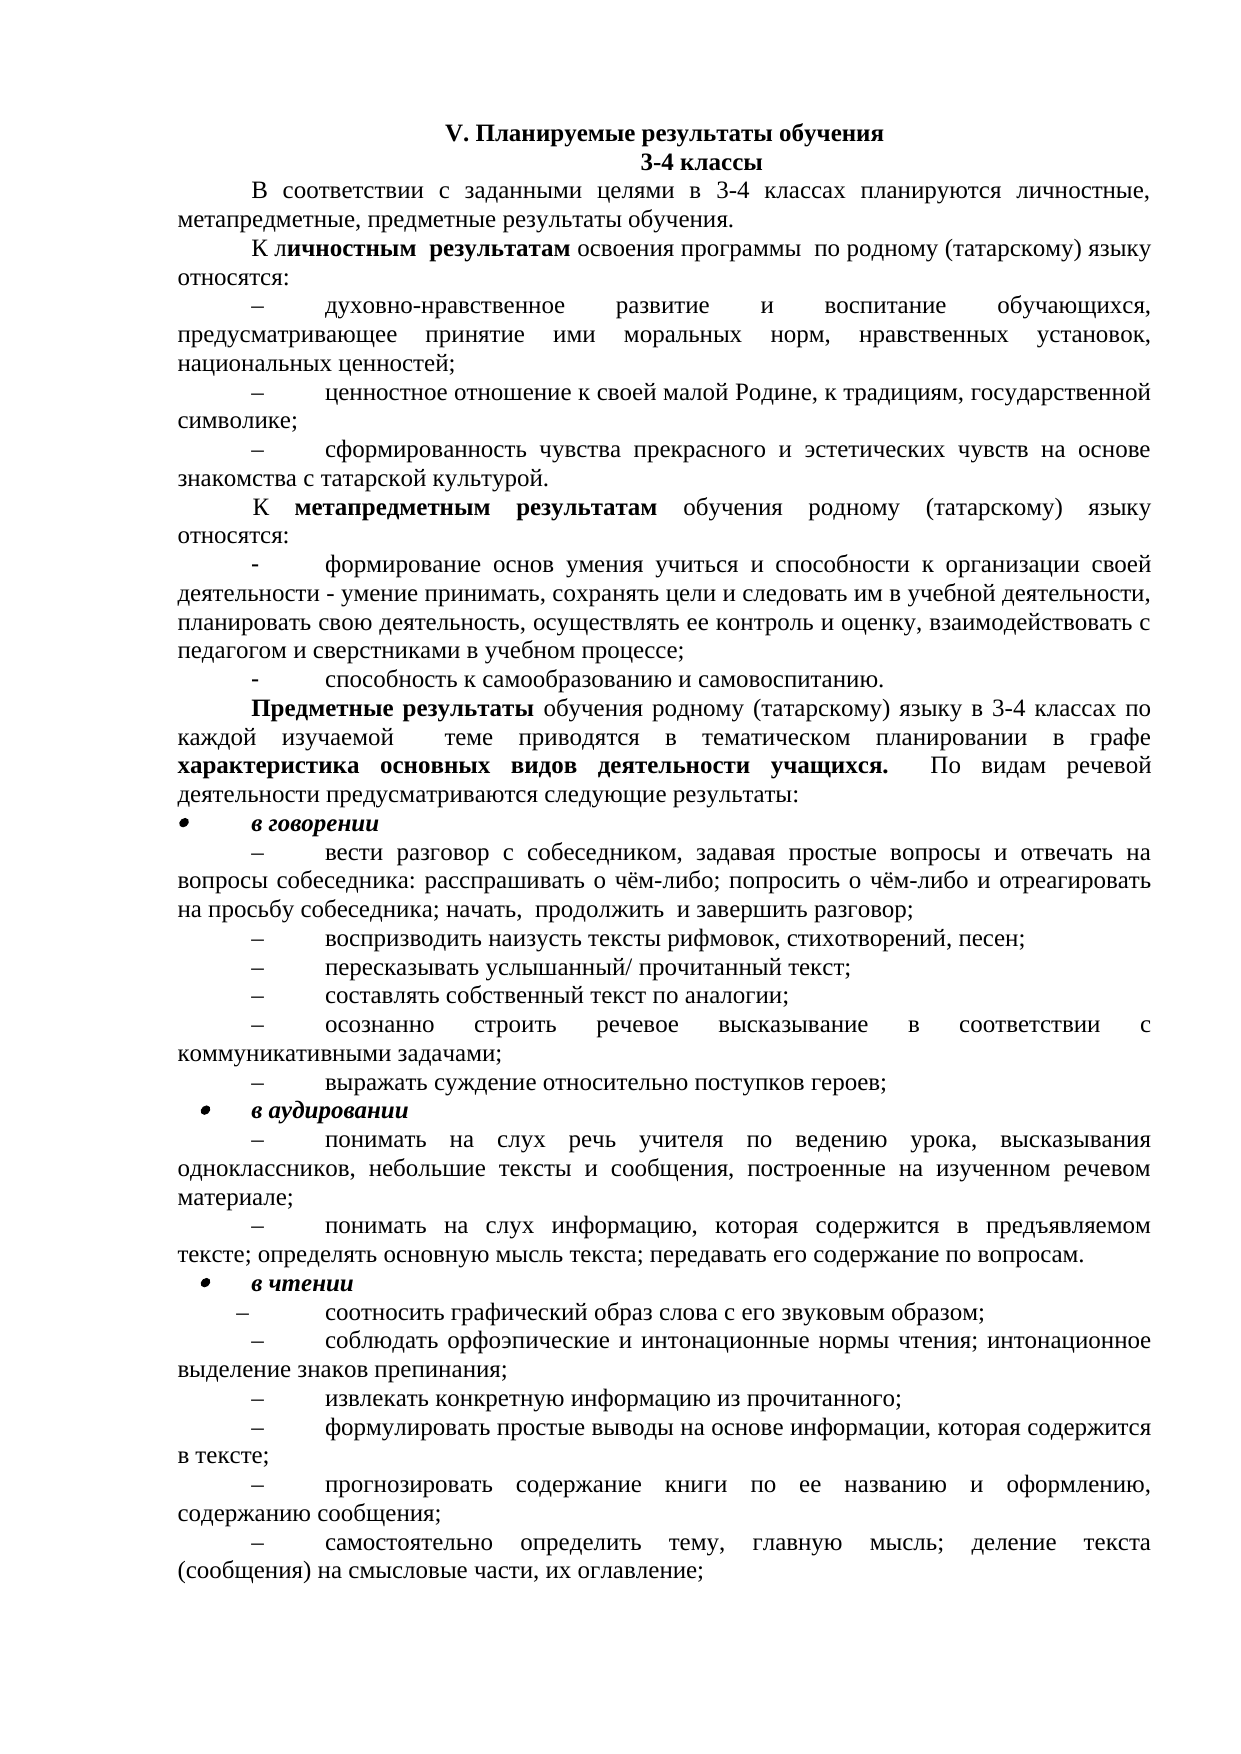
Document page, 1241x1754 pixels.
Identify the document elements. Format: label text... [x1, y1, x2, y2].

text – соотносить графический образ слова с его звуковым образом; [199, 1297, 1152, 1326]
list осознанно строить речевое высказывание в соответствии с коммуникативными задачами; [177, 1009, 1152, 1067]
text К метапредметным результатам обучения родному (татарскому) языку относятся: [177, 492, 1152, 549]
text Предметные результаты обучения родному (татарскому) языку в 3-4 классах по каждой изучаемой теме приводятся в тематическом планировании в графе характеристика основных видов деятельности учащихся. По видам речевой деятельности предусматриваются следующие результаты: [177, 693, 1152, 808]
list в говорении [177, 808, 1152, 837]
list пересказывать услышанный/ прочитанный текст; [177, 952, 1152, 981]
list сформированность чувства прекрасного и эстетических чувств на основе знакомства с татарской культурой. [177, 434, 1152, 492]
list составлять собственный текст по аналогии; [177, 981, 1152, 1009]
list прогнозировать содержание книги по ее названию и оформлению, содержанию сообщения; [177, 1469, 1152, 1527]
list в аудировании [177, 1096, 1152, 1124]
list способность к самообразованию и самовоспитанию. [177, 664, 1152, 693]
text В соответствии с заданными целями в 3-4 классах планируются личностные, метапредметные, предметные результаты обучения. [177, 176, 1152, 233]
list формирование основ умения учиться и способности к организации своей деятельности - умение принимать, сохранять цели и следовать им в учебной деятельности, планировать свою деятельность, осуществлять ее контроль и оценку, взаимодействовать с педагогом и сверстниками в учебном процессе; [177, 549, 1152, 664]
list самостоятельно определить тему, главную мысль; деление текста (сообщения) на смысловые части, их оглавление; [177, 1527, 1152, 1584]
list выражать суждение относительно поступков героев; [177, 1067, 1152, 1096]
list формулировать простые выводы на основе информации, которая содержится в тексте; [177, 1412, 1152, 1469]
list соблюдать орфоэпические и интонационные нормы чтения; интонационное выделение знаков препинания; [177, 1326, 1152, 1383]
list понимать на слух речь учителя по ведению урока, высказывания одноклассников, небольшие тексты и сообщения, построенные на изученном речевом материале; [177, 1124, 1152, 1211]
list воспризводить наизусть тексты рифмовок, стихотворений, песен; [177, 923, 1152, 952]
list понимать на слух информацию, которая содержится в предъявляемом тексте; определять основную мысль текста; передавать его содержание по вопросам. [177, 1211, 1152, 1268]
list в чтении [177, 1268, 1152, 1297]
list вести разговор с собеседником, задавая простые вопросы и отвечать на вопросы собеседника: расспрашивать о чём-либо; попросить о чём-либо и отреагировать на просьбу собеседника; начать, продолжить и завершить разговор; [177, 837, 1152, 923]
text V. Планируемые результаты обучения [177, 118, 1152, 147]
list извлекать конкретную информацию из прочитанного; [177, 1383, 1152, 1412]
text 3-4 классы [177, 147, 1152, 176]
list духовно-нравственное развитие и воспитание обучающихся, предусматривающее принятие ими моральных норм, нравственных установок, национальных ценностей; [177, 291, 1152, 377]
list ценностное отношение к своей малой Родине, к традициям, государственной символике; [177, 377, 1152, 434]
text К личностным результатам освоения программы по родному (татарскому) языку относятся: [177, 233, 1152, 291]
